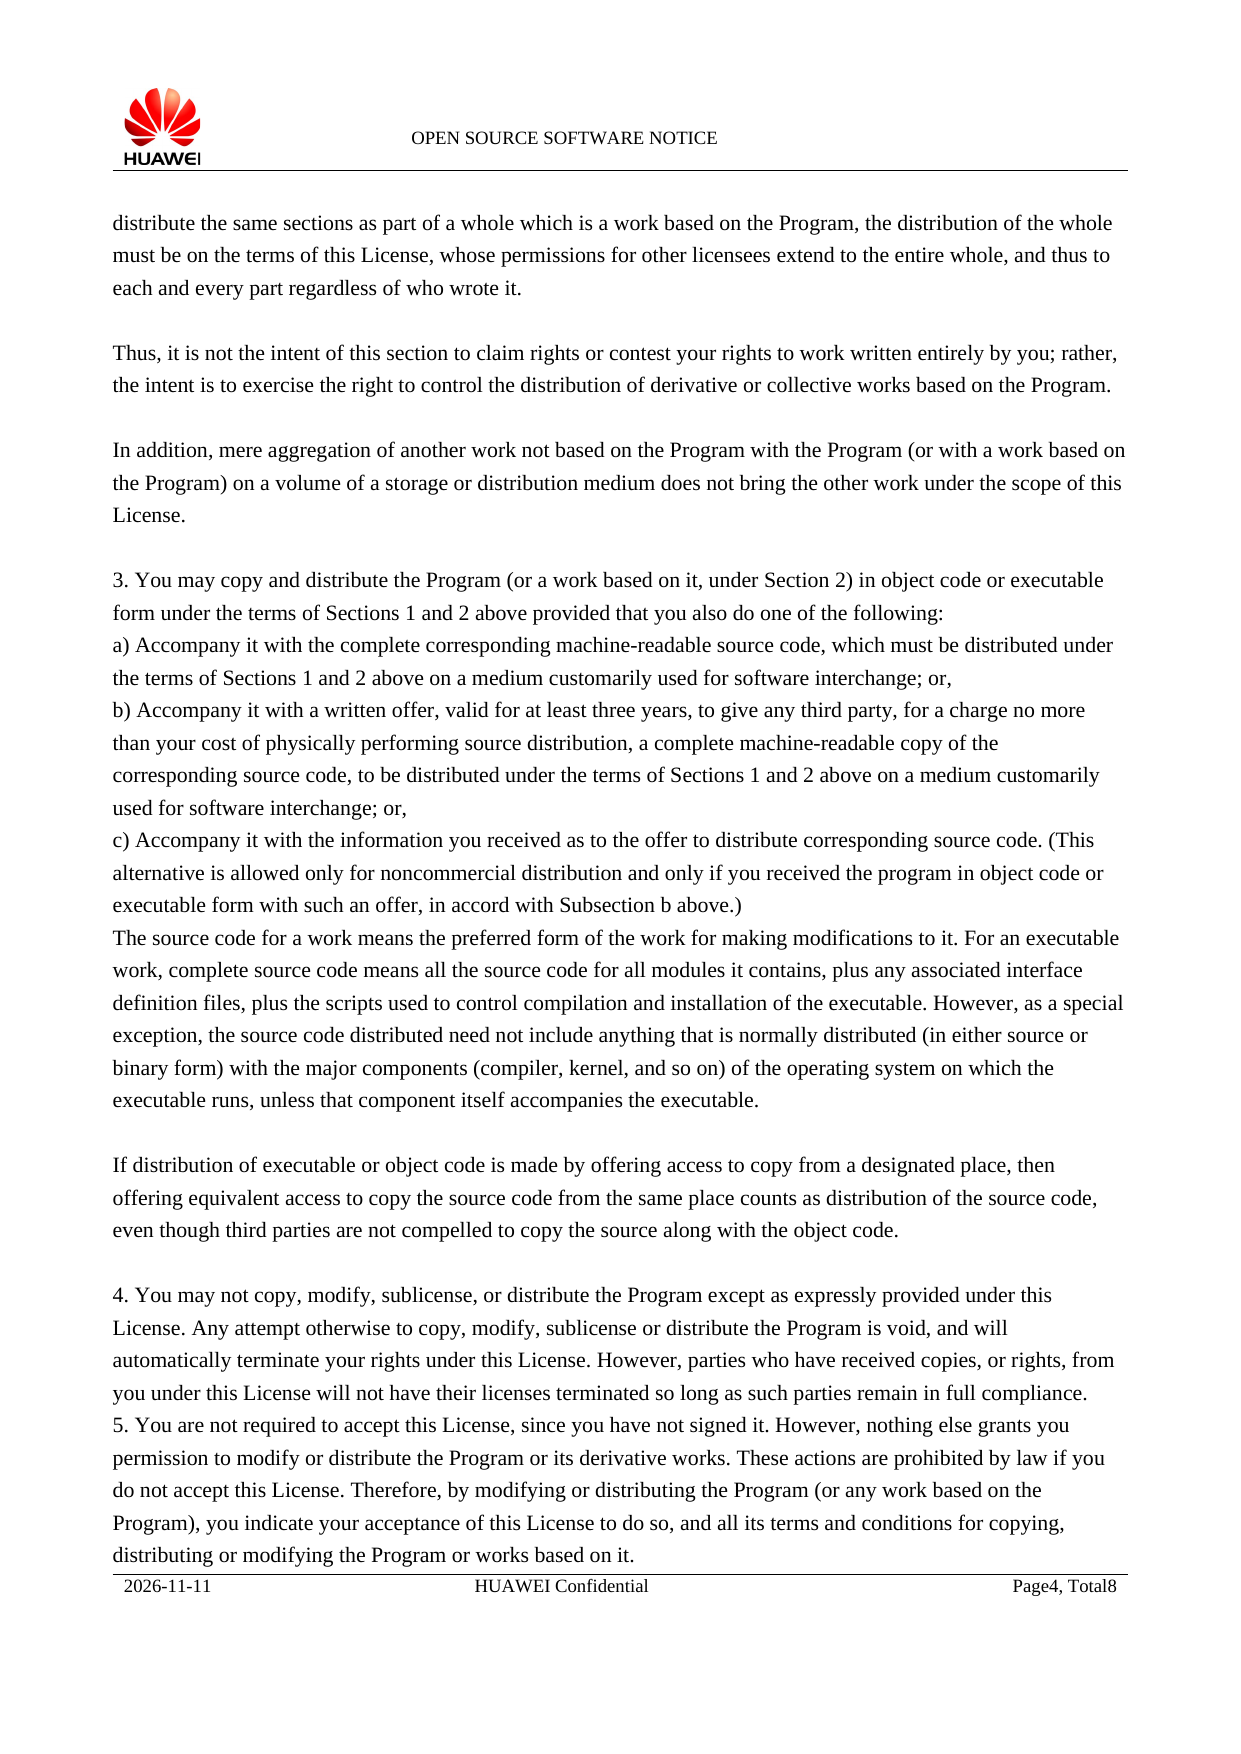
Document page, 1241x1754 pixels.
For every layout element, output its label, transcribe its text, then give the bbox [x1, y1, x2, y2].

picture [124, 88, 201, 165]
